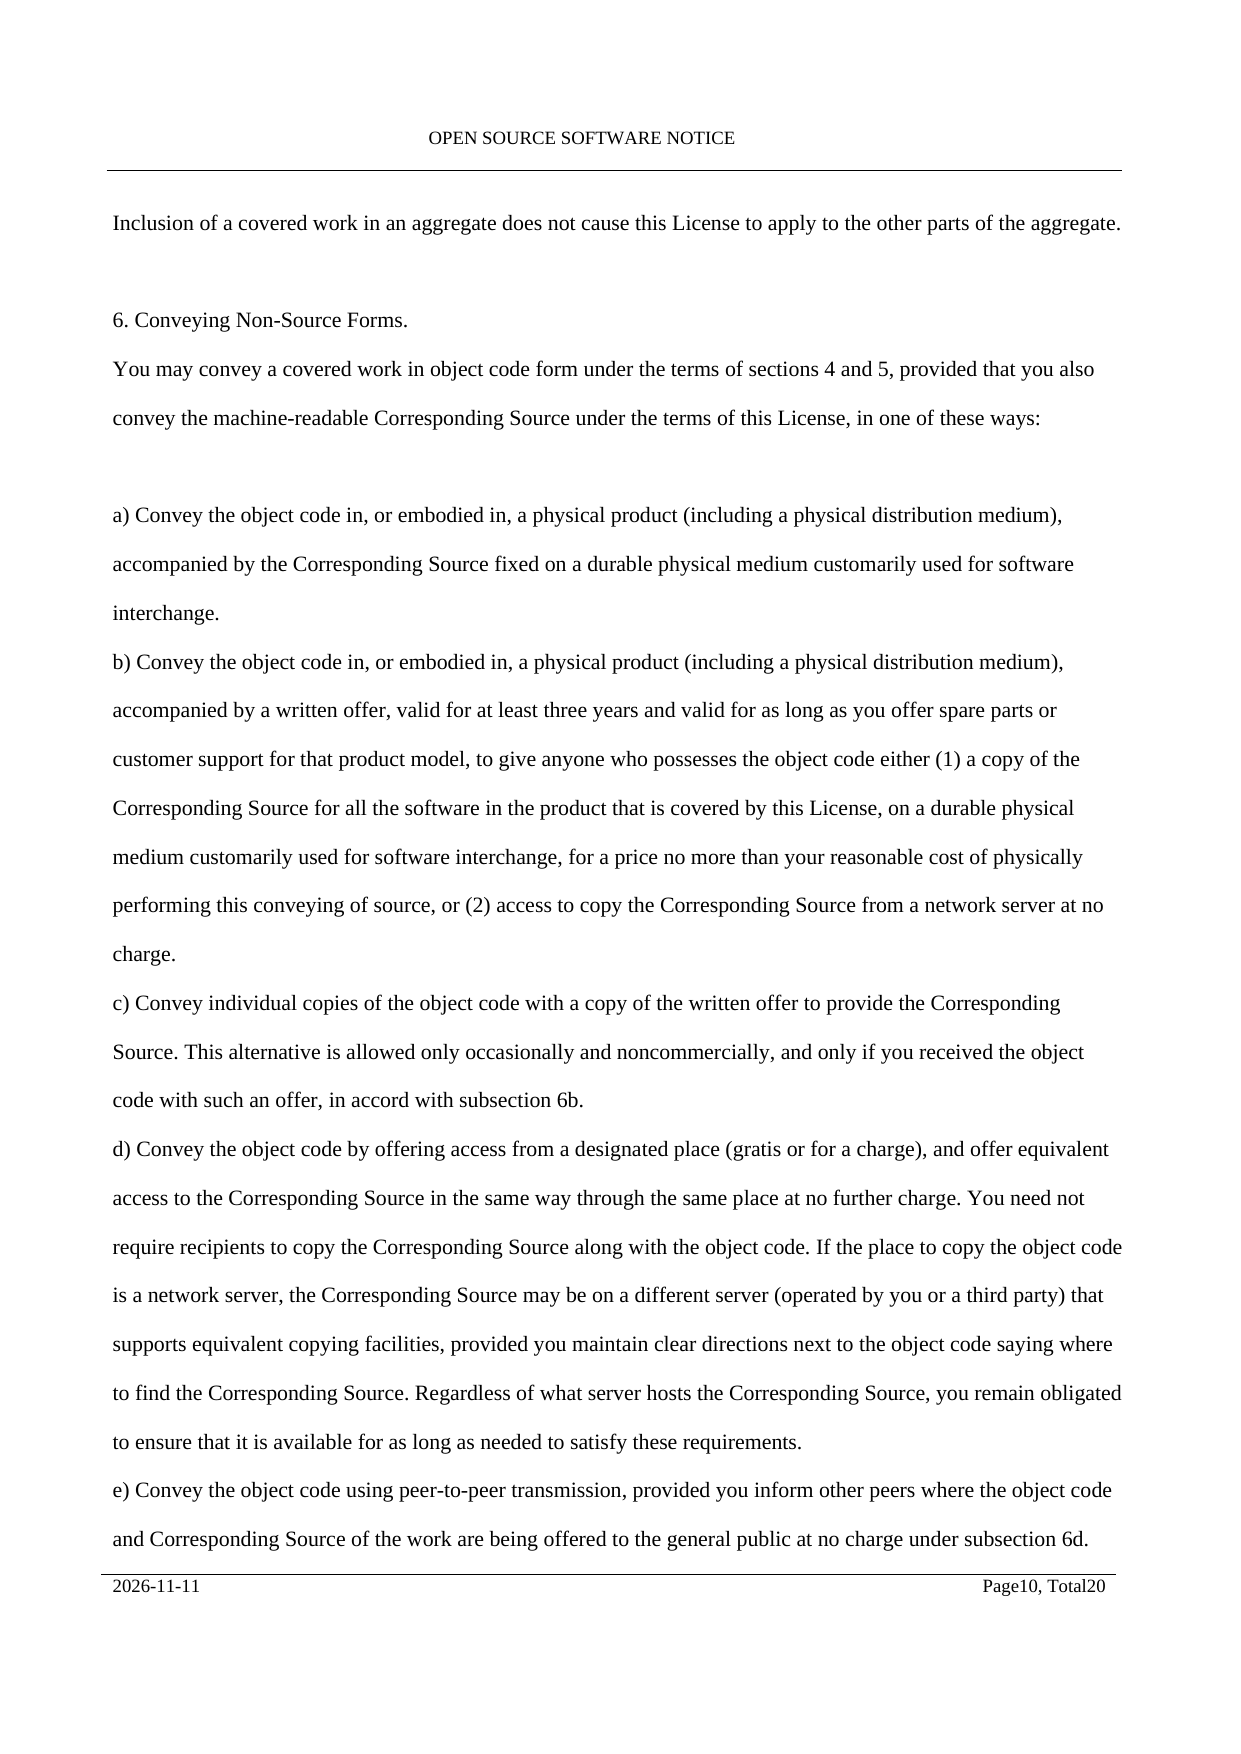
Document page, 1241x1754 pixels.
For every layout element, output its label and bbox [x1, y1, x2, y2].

text [112, 206, 1128, 1555]
